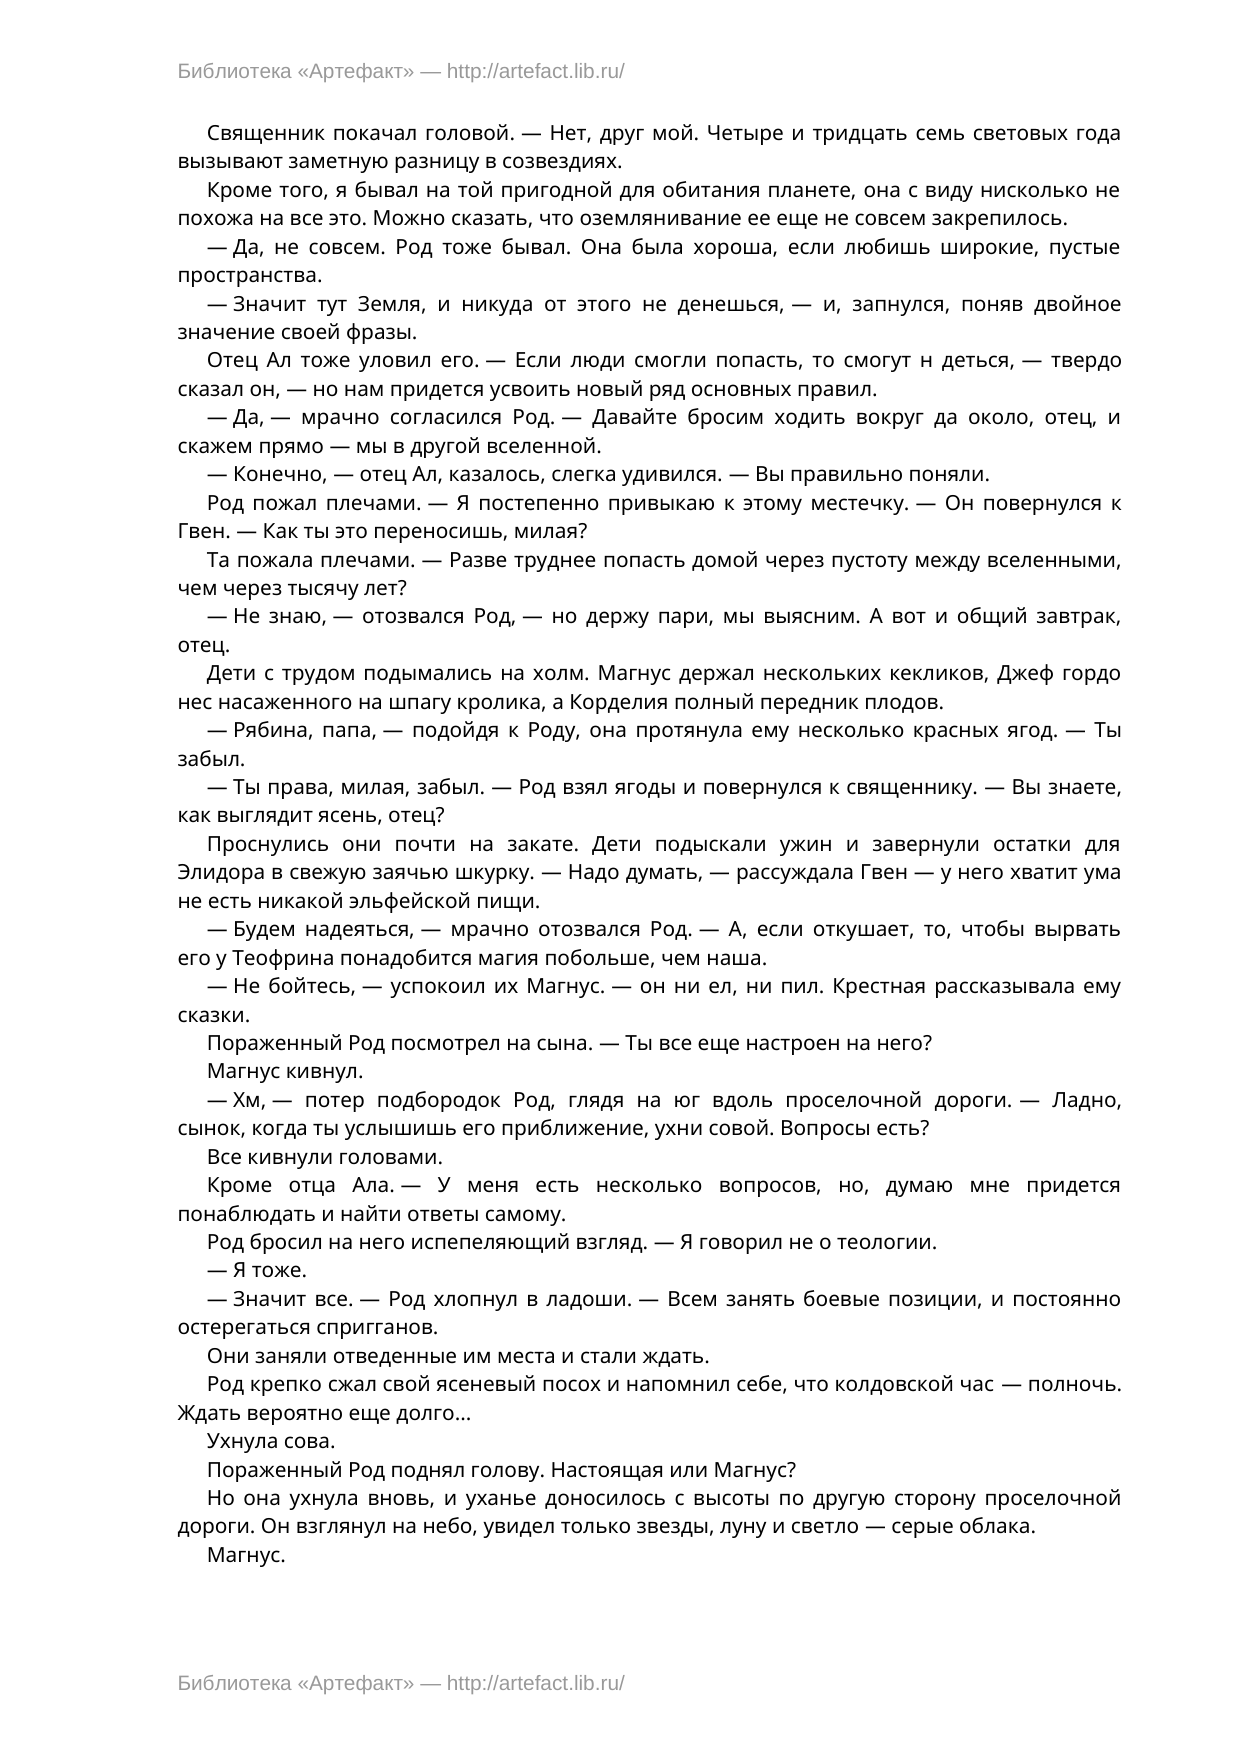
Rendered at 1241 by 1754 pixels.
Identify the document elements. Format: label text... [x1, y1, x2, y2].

text Магнус. [177, 1540, 1122, 1568]
text — Ты права, милая, забыл. — Род взял ягоды и повернулся к священнику. — Вы знаете, как выглядит ясень, отец? [177, 772, 1122, 829]
text — Значит все. — Род хлопнул в ладоши. — Всем занять боевые позиции, и постоянно остерегаться спригганов. [177, 1284, 1122, 1341]
text Все кивнули головами. [177, 1142, 1122, 1170]
text — Не знаю, — отозвался Род, — но держу пари, мы выясним. А вот и общий завтрак, отец. [177, 602, 1122, 658]
text Род бросил на него испепеляющий взгляд. — Я говорил не о теологии. [177, 1227, 1122, 1256]
text Род крепко сжал свой ясеневый посох и напомнил себе, что колдовской час — полночь. Ждать вероятно еще долго... [177, 1369, 1122, 1426]
text — Рябина, папа, — подойдя к Роду, она протянула ему несколько красных ягод. — Ты забыл. [177, 715, 1122, 772]
text Магнус кивнул. [177, 1057, 1122, 1085]
text Та пожала плечами. — Разве труднее попасть домой через пустоту между вселенными, чем через тысячу лет? [177, 545, 1122, 602]
text Кроме отца Ала. — У меня есть несколько вопросов, но, думаю мне придется понаблюдать и найти ответы самому. [177, 1170, 1122, 1227]
text — Значит тут Земля, и никуда от этого не денешься, — и, запнулся, поняв двойное значение своей фразы. [177, 289, 1122, 346]
text — Хм, — потер подбородок Род, глядя на юг вдоль проселочной дороги. — Ладно, сынок, когда ты услышишь его приближение, ухни совой. Вопросы есть? [177, 1085, 1122, 1142]
text Но она ухнула вновь, и уханье доносилось с высоты по другую сторону проселочной дороги. Он взглянул на небо, увидел только звезды, луну и светло — серые облака. [177, 1483, 1122, 1540]
text Дети с трудом подымались на холм. Магнус держал нескольких кекликов, Джеф гордо нес насаженного на шпагу кролика, а Корделия полный передник плодов. [177, 658, 1122, 715]
text — Да, не совсем. Род тоже бывал. Она была хороша, если любишь широкие, пустые пространства. [177, 232, 1122, 289]
text Род пожал плечами. — Я постепенно привыкаю к этому местечку. — Он повернулся к Гвен. — Как ты это переносишь, милая? [177, 488, 1122, 545]
text Проснулись они почти на закате. Дети подыскали ужин и завернули остатки для Элидора в свежую заячью шкурку. — Надо думать, — рассуждала Гвен — у него хватит ума не есть никакой эльфейской пищи. [177, 829, 1122, 914]
text Кроме того, я бывал на той пригодной для обитания планете, она с виду нисколько не похожа на все это. Можно сказать, что оземлянивание ее еще не совсем закрепилось. [177, 175, 1122, 232]
text — Конечно, — отец Ал, казалось, слегка удивился. — Вы правильно поняли. [177, 459, 1122, 488]
text — Будем надеяться, — мрачно отозвался Род. — А, если откушает, то, чтобы вырвать его у Теофрина понадобится магия побольше, чем наша. [177, 914, 1122, 971]
text — Не бойтесь, — успокоил их Магнус. — он ни ел, ни пил. Крестная рассказывала ему сказки. [177, 971, 1122, 1028]
text — Я тоже. [177, 1256, 1122, 1284]
text Ухнула сова. [177, 1426, 1122, 1455]
text — Да, — мрачно согласился Род. — Давайте бросим ходить вокруг да около, отец, и скажем прямо — мы в другой вселенной. [177, 402, 1122, 459]
text Пораженный Род поднял голову. Настоящая или Магнус? [177, 1455, 1122, 1483]
text Отец Ал тоже уловил его. — Если люди смогли попасть, то смогут н деться, — твердо сказал он, — но нам придется усвоить новый ряд основных правил. [177, 346, 1122, 402]
text Пораженный Род посмотрел на сына. — Ты все еще настроен на него? [177, 1028, 1122, 1057]
text Священник покачал головой. — Нет, друг мой. Четыре и тридцать семь световых года вызывают заметную разницу в созвездиях. [177, 118, 1122, 175]
text Они заняли отведенные им места и стали ждать. [177, 1341, 1122, 1369]
